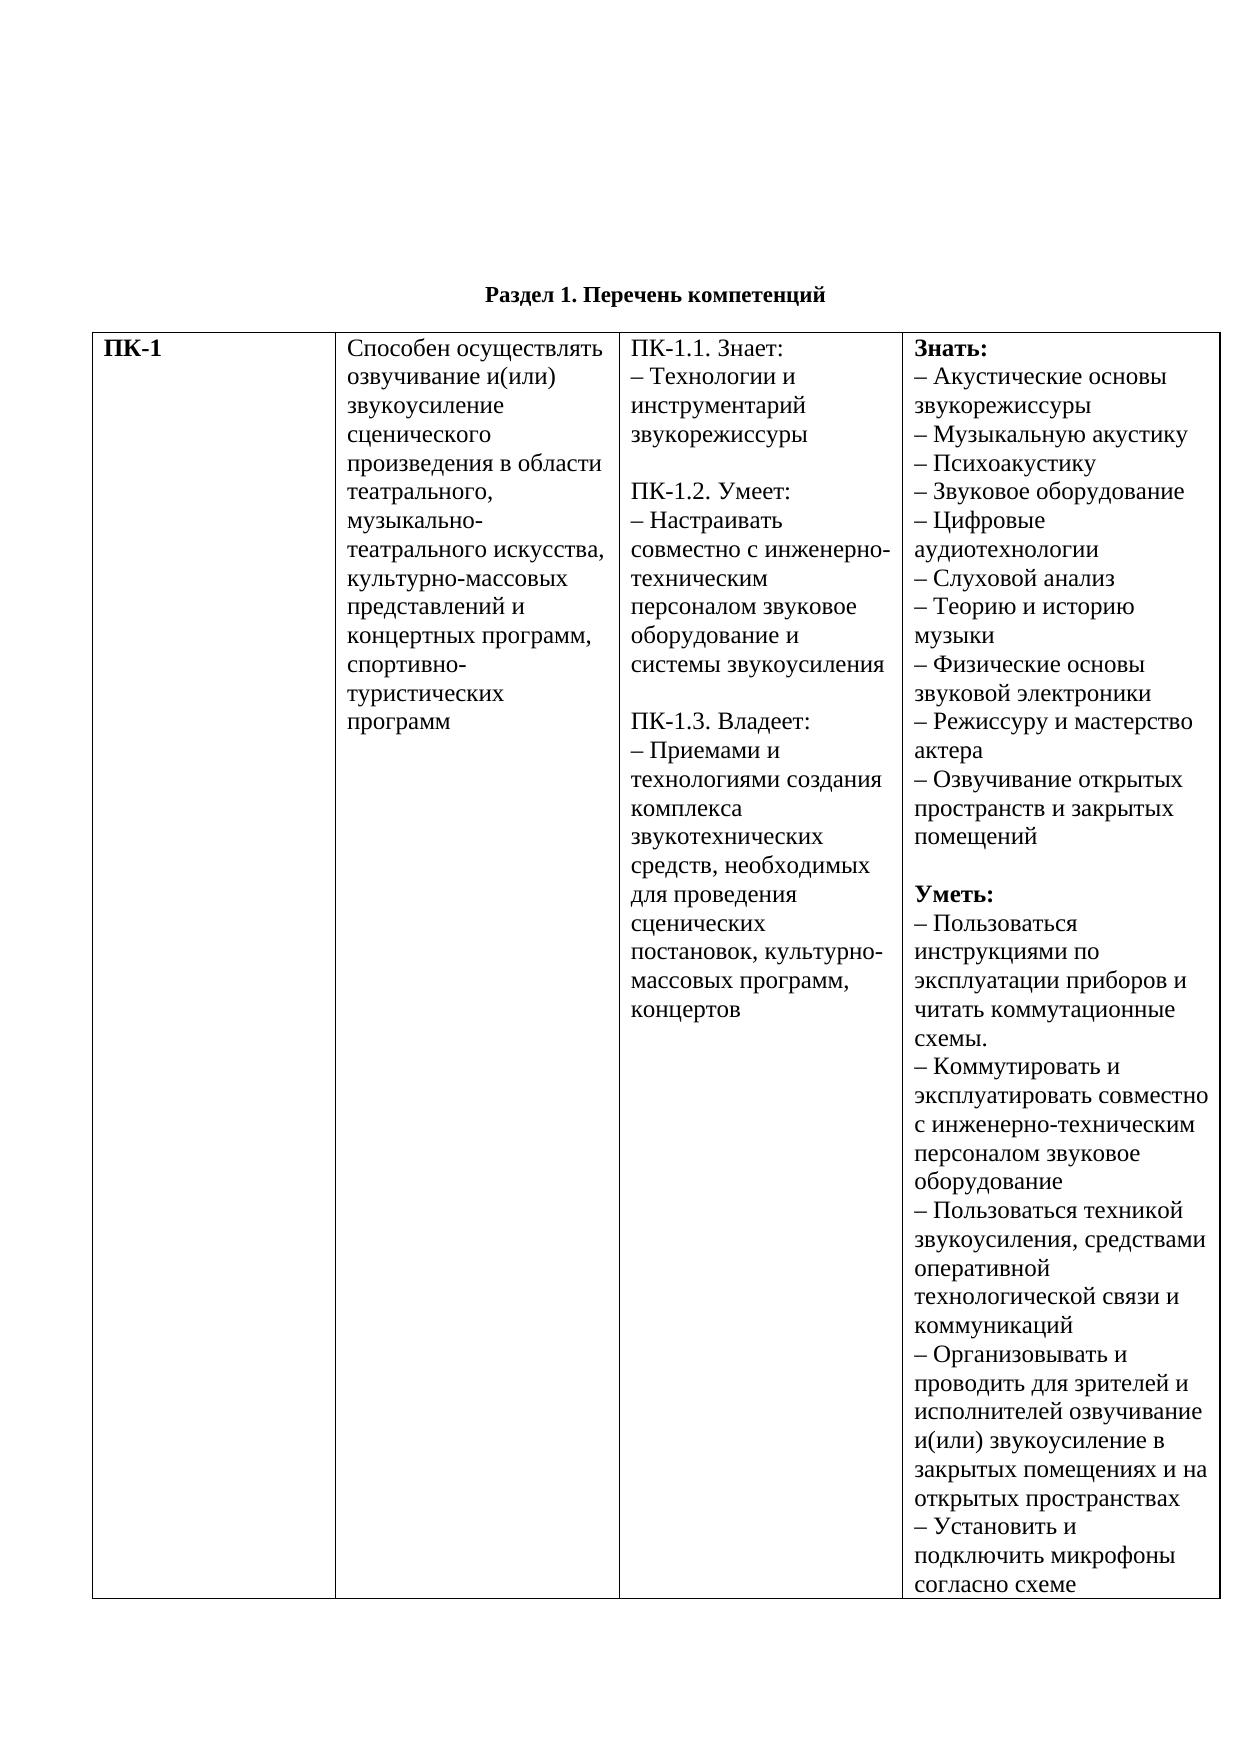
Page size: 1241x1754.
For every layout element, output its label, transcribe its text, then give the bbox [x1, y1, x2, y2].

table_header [620, 333, 902, 1598]
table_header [336, 333, 619, 1598]
list Раздел 1. Перечень компетенций [92, 281, 1219, 308]
table_header ПК-1 [93, 333, 335, 1598]
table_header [903, 333, 1219, 1598]
